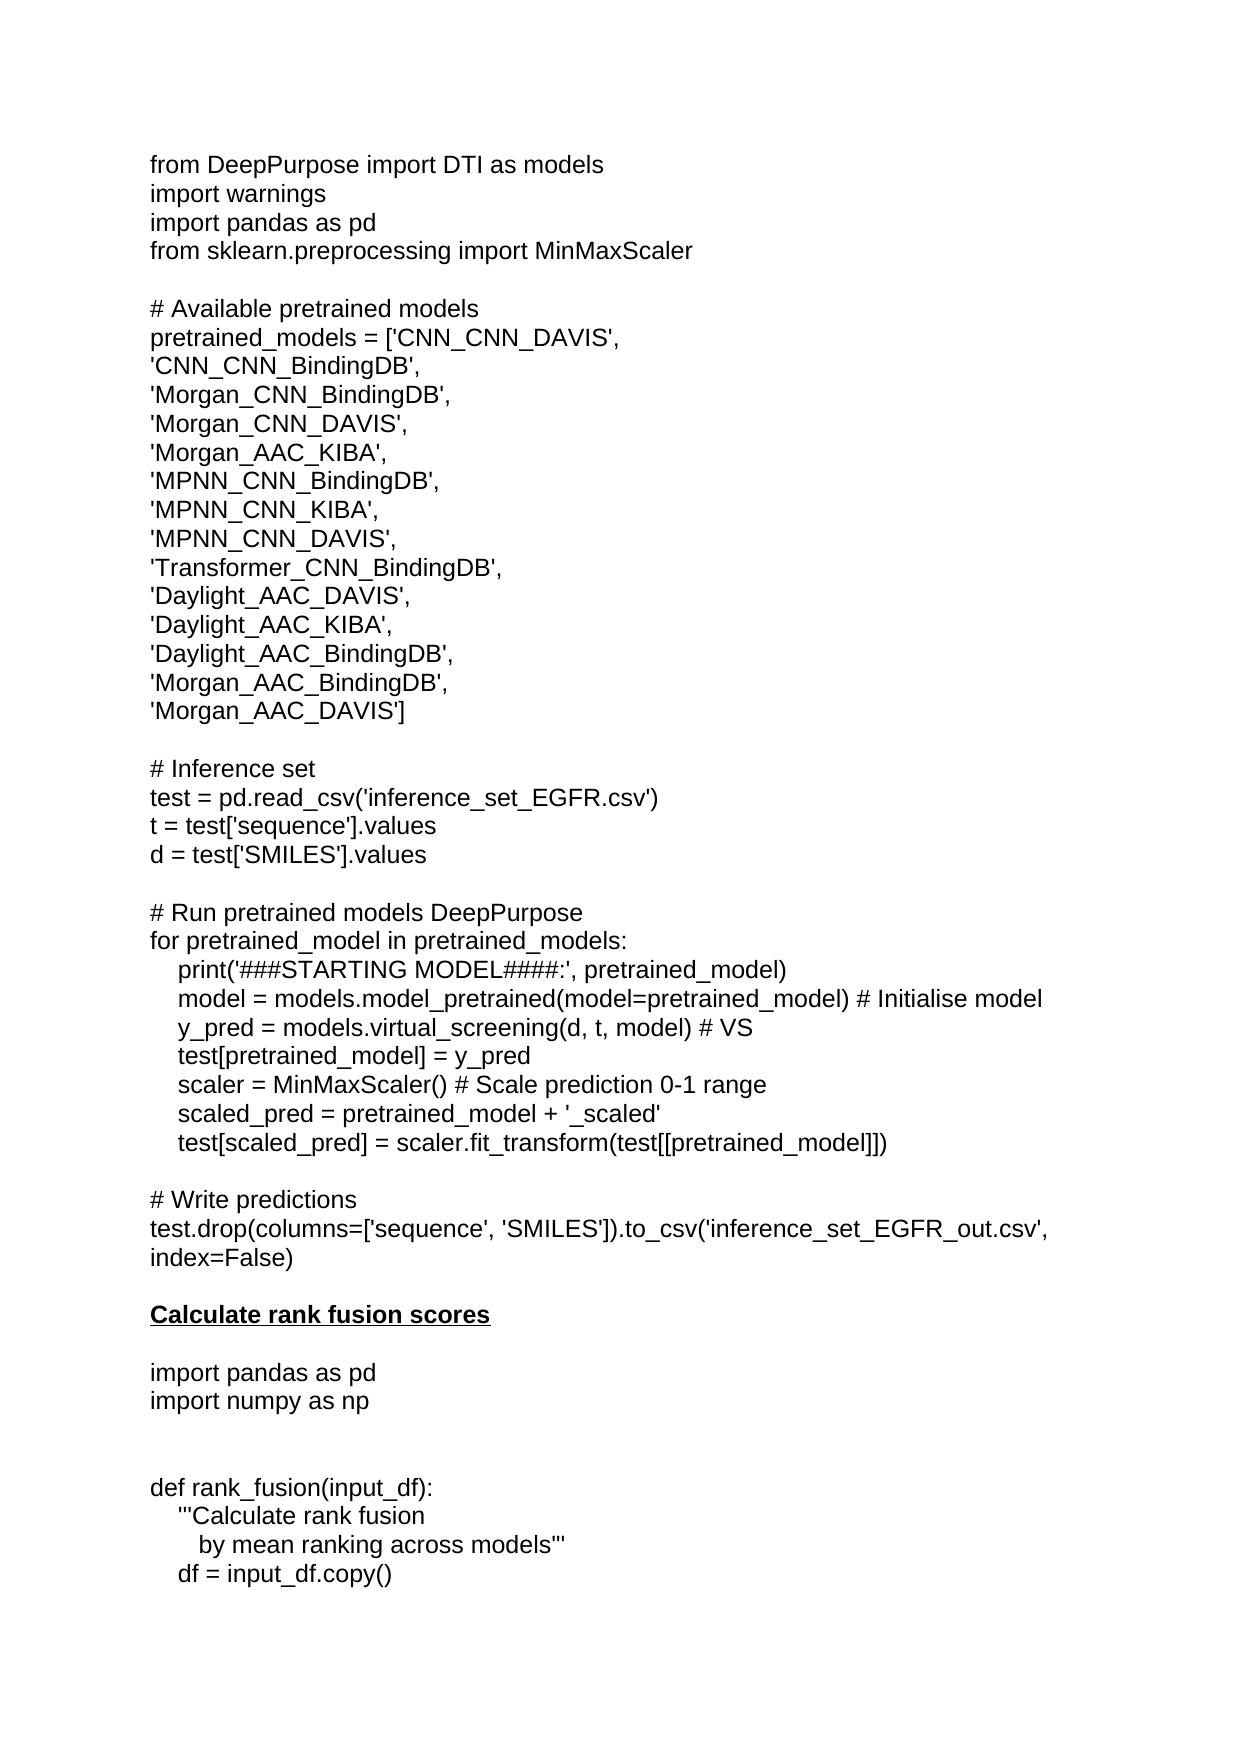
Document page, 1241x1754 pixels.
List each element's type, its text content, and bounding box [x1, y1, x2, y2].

text pretrained_models = ['CNN_CNN_DAVIS', [150, 322, 1090, 351]
text test = pd.read_csv('inference_set_EGFR.csv') [150, 782, 1090, 811]
text 'MPNN_CNN_KIBA', [150, 495, 1090, 524]
text import numpy as np [150, 1386, 1090, 1415]
text import pandas as pd [150, 207, 1090, 236]
text from sklearn.preprocessing import MinMaxScaler [150, 236, 1090, 265]
text for pretrained_model in pretrained_models: [150, 926, 1090, 955]
text y_pred = models.virtual_screening(d, t, model) # VS [150, 1012, 1090, 1041]
text import pandas as pd [150, 1357, 1090, 1386]
text # Available pretrained models [150, 294, 1090, 322]
text scaled_pred = pretrained_model + '_scaled' [150, 1099, 1090, 1127]
text 'Morgan_CNN_BindingDB', [150, 380, 1090, 409]
text 'Daylight_AAC_BindingDB', [150, 639, 1090, 667]
text 'Morgan_AAC_DAVIS'] [150, 696, 1090, 725]
text 'MPNN_CNN_DAVIS', [150, 524, 1090, 552]
text # Write predictions [150, 1185, 1090, 1214]
text 'Morgan_AAC_BindingDB', [150, 667, 1090, 696]
text print('###STARTING MODEL####:', pretrained_model) [150, 955, 1090, 984]
text 'Daylight_AAC_DAVIS', [150, 581, 1090, 610]
text 'Daylight_AAC_KIBA', [150, 610, 1090, 639]
text t = test['sequence'].values [150, 811, 1090, 840]
text 'MPNN_CNN_BindingDB', [150, 466, 1090, 495]
text # Run pretrained models DeepPurpose [150, 897, 1090, 926]
text Calculate rank fusion scores [150, 1300, 1090, 1329]
text test.drop(columns=['sequence', 'SMILES']).to_csv('inference_set_EGFR_out.csv', index=False) [150, 1214, 1090, 1271]
text 'CNN_CNN_BindingDB', [150, 351, 1090, 380]
text d = test['SMILES'].values [150, 840, 1090, 869]
text def rank_fusion(input_df): [150, 1472, 1090, 1501]
text scaler = MinMaxScaler() # Scale prediction 0-1 range [150, 1070, 1090, 1099]
text '''Calculate rank fusion [150, 1501, 1090, 1530]
text by mean ranking across models''' [150, 1530, 1090, 1559]
text 'Morgan_CNN_DAVIS', [150, 409, 1090, 437]
text model = models.model_pretrained(model=pretrained_model) # Initialise model [150, 984, 1090, 1012]
text test[scaled_pred] = scaler.fit_transform(test[[pretrained_model]]) [150, 1127, 1090, 1156]
text 'Morgan_AAC_KIBA', [150, 437, 1090, 466]
text from DeepPurpose import DTI as models [150, 150, 1090, 179]
text test[pretrained_model] = y_pred [150, 1041, 1090, 1070]
text # Inference set [150, 754, 1090, 782]
text df = input_df.copy() [150, 1559, 1090, 1587]
text import warnings [150, 179, 1090, 207]
text 'Transformer_CNN_BindingDB', [150, 552, 1090, 581]
